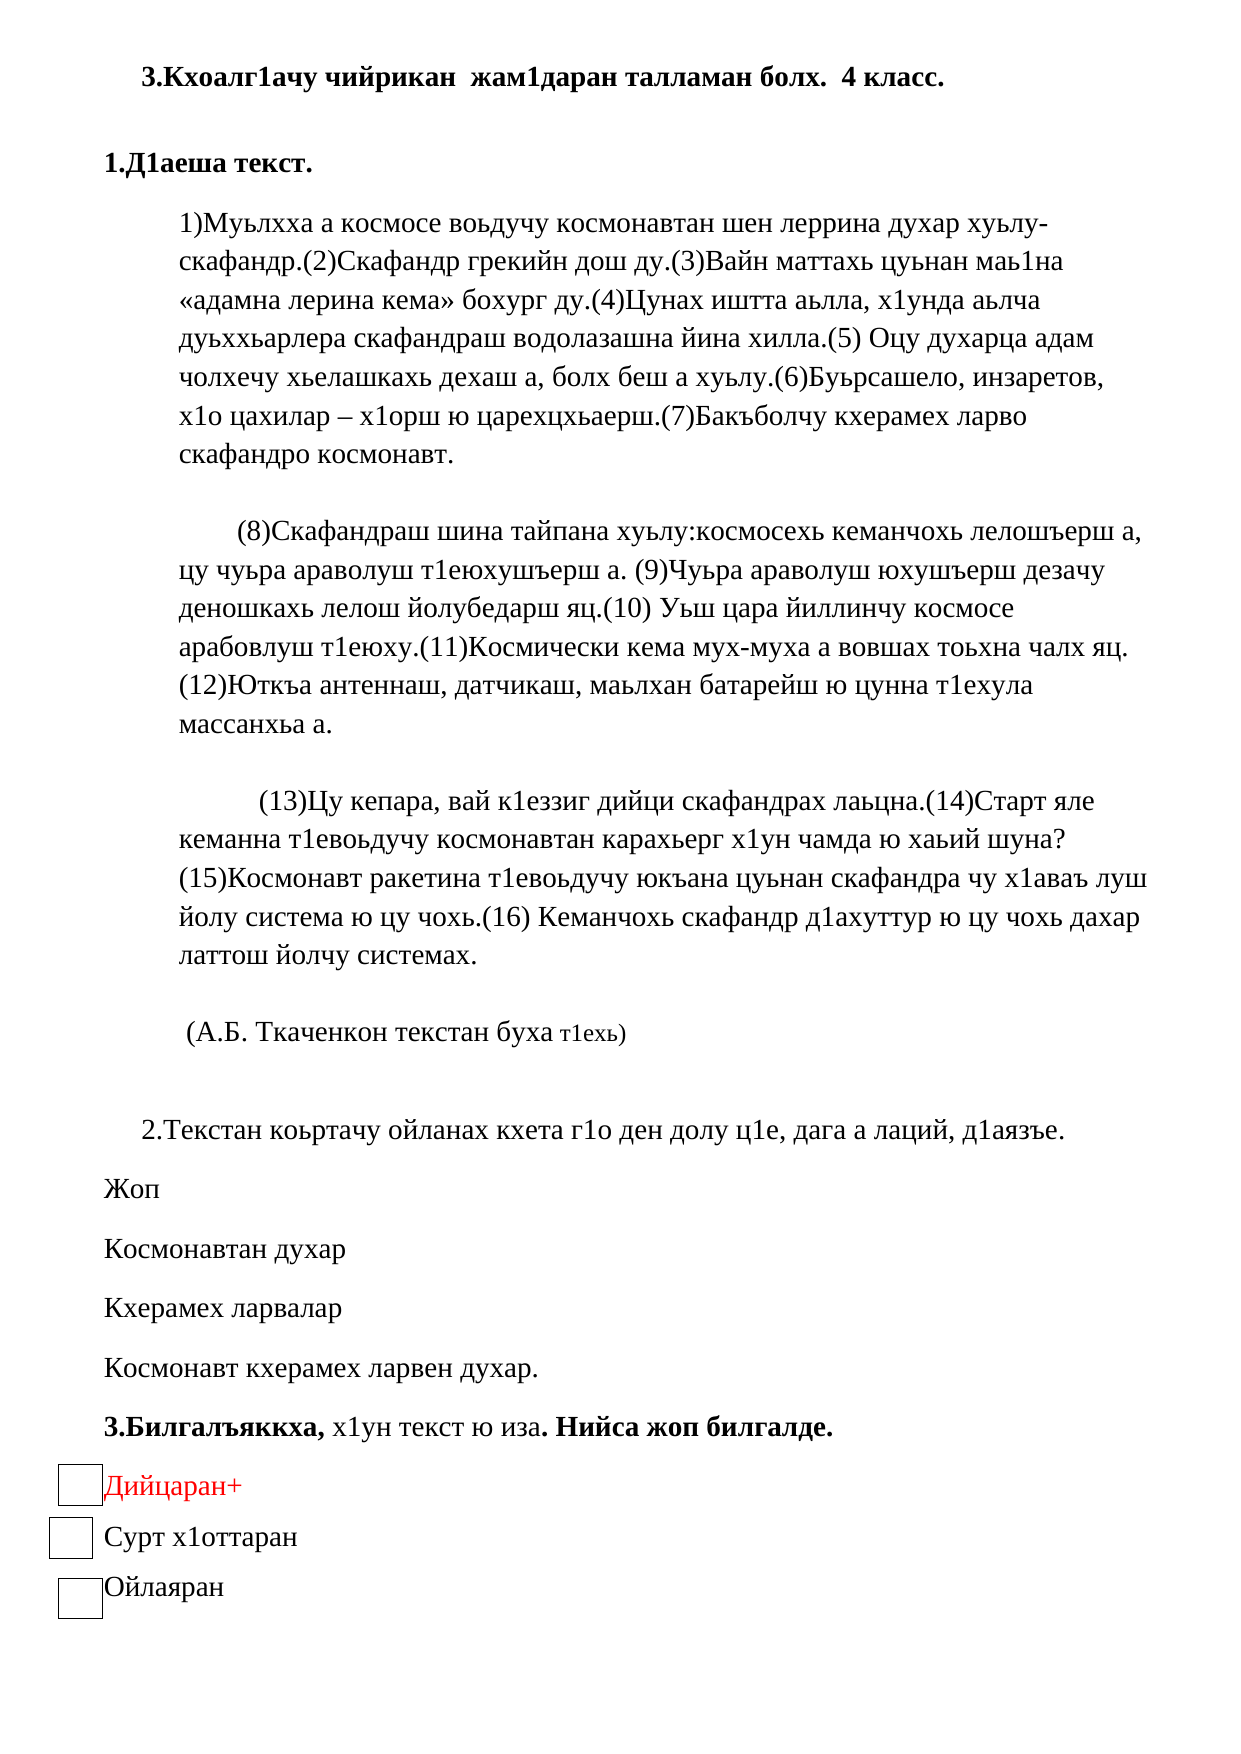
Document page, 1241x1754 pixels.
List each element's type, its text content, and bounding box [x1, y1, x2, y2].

text 3.Кхоалг1ачу чийрикан жам1даран талламан болх. 4 класс. [141, 59, 1152, 93]
text 1.Д1аеша текст. [103, 146, 1152, 179]
list (13)Цу кепара, вай к1еззиг дийци скафандрах лаьцна.(14)Старт яле кеманна т1евоьдучу космонавтан карахьерг х1ун чамда ю хаьий шуна?(15)Космонавт ракетина т1евоьдучу юкъана цуьнан скафандра чу х1аваъ луш йолу система ю цу чохь.(16) Кеманчохь скафандр д1ахуттур ю цу чохь дахар латтош йолчу системах. [178, 783, 1152, 971]
list Сурт х1оттаран [103, 1519, 1152, 1552]
list 1)Муьлхха а космосе воьдучу космонавтан шен леррина духар хуьлу-скафандр.(2)Скафандр грекийн дош ду.(3)Вайн маттахь цуьнан маь1на «адамна лерина кема» бохург ду.(4)Цунах иштта аьлла, х1унда аьлча дуьххьарлера скафандраш водолазашна йина хилла.(5) Оцу духарца адам чолхечу хьелашкахь дехаш а, болх беш а хуьлу.(6)Буьрсашело, инзаретов, х1о цахилар – х1орш ю царехцхьаерш.(7)Бакъболчу кхерамех ларво скафандро космонавт. [178, 205, 1152, 470]
list (8)Скафандраш шина тайпана хуьлу:космосехь кеманчохь лелошъерш а, цу чуьра араволуш т1еюхушъерш а. (9)Чуьра араволуш юхушъерш дезачу деношкахь лелош йолубедарш яц.(10) Уьш цара йиллинчу космосе арабовлуш т1еюху.(11)Космически кема мух-муха а вовшах тоьхна чалх яц.(12)Юткъа антеннаш, датчикаш, маьлхан батарейш ю цунна т1ехула массанхьа а. [178, 513, 1152, 739]
list Дийцаран+ [103, 1468, 1152, 1502]
text 3.Билгалъяккха, х1ун текст ю иза. Нийса жоп билгалде. [103, 1409, 1152, 1443]
text Космонавтан духар [103, 1231, 1152, 1264]
text 2.Текстан коьртачу ойланах кхета г1о ден долу ц1е, дага а лаций, д1аязъе. [141, 1112, 1152, 1146]
text Кхерамех ларвалар [103, 1290, 1152, 1324]
list (А.Б. Ткаченкон текстан буха т1ехь) [178, 1014, 1152, 1048]
text Космонавт кхерамех ларвен духар. [103, 1350, 1152, 1383]
text Жоп [103, 1172, 1152, 1205]
list Ойлаяран [103, 1569, 1152, 1603]
